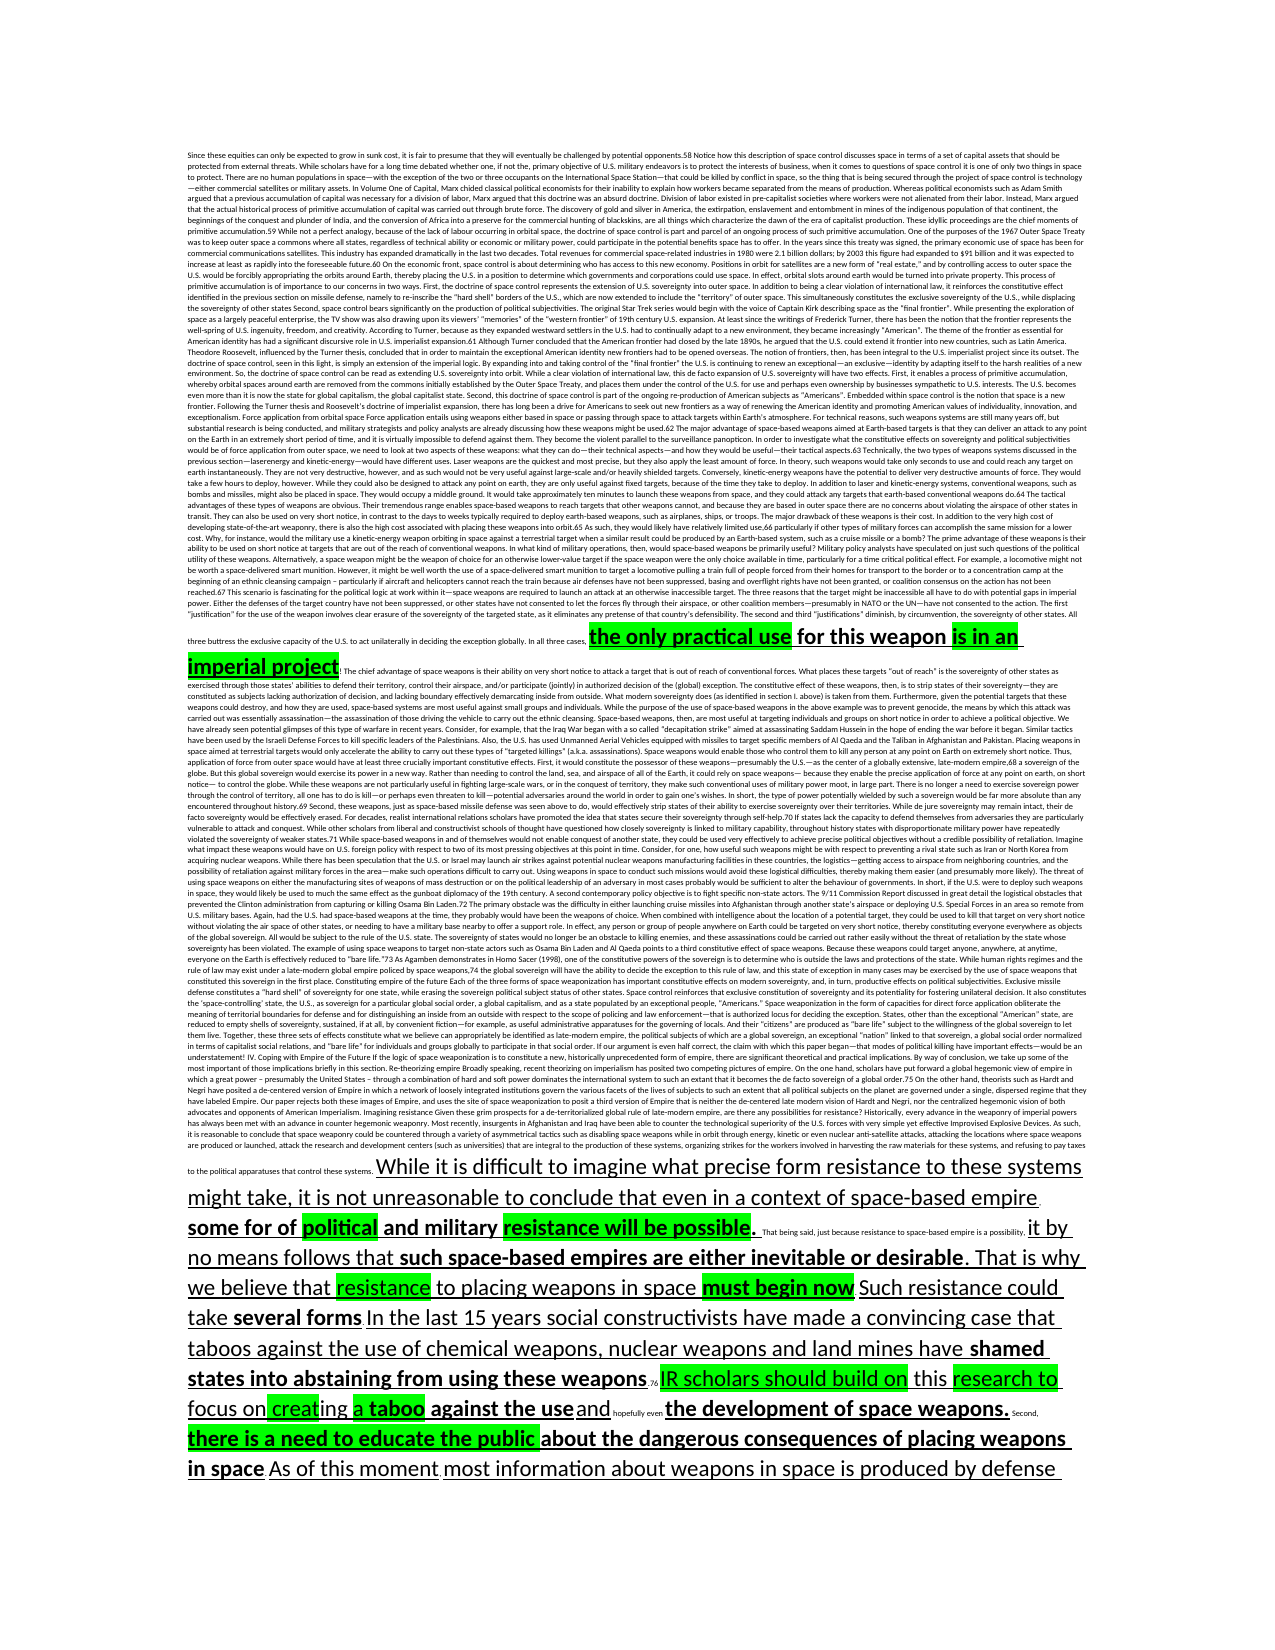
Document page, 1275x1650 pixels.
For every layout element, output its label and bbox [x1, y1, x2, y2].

text [187, 150, 1087, 1483]
